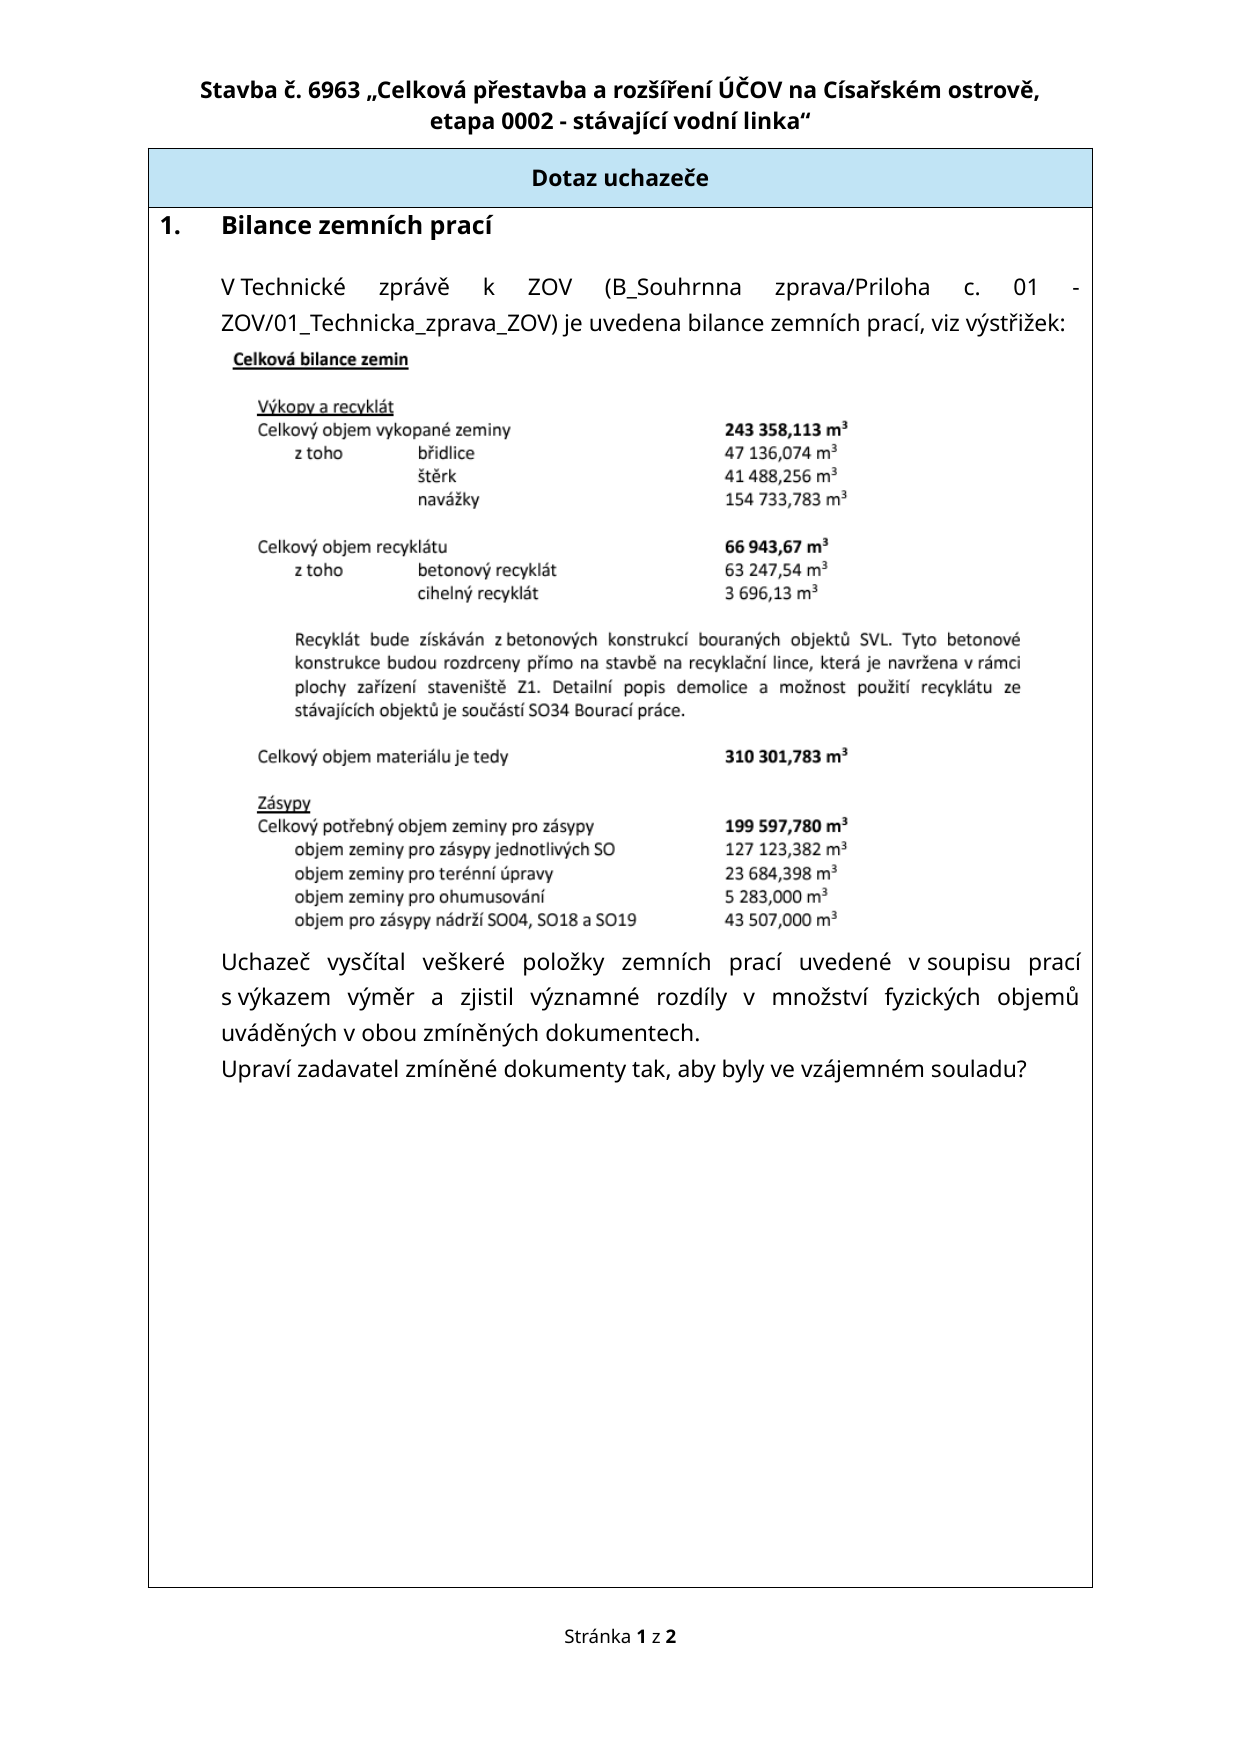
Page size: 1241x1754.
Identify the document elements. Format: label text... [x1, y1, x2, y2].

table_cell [149, 208, 1092, 1587]
table_header Dotaz uchazeče [149, 149, 1092, 207]
picture [220, 342, 1050, 941]
